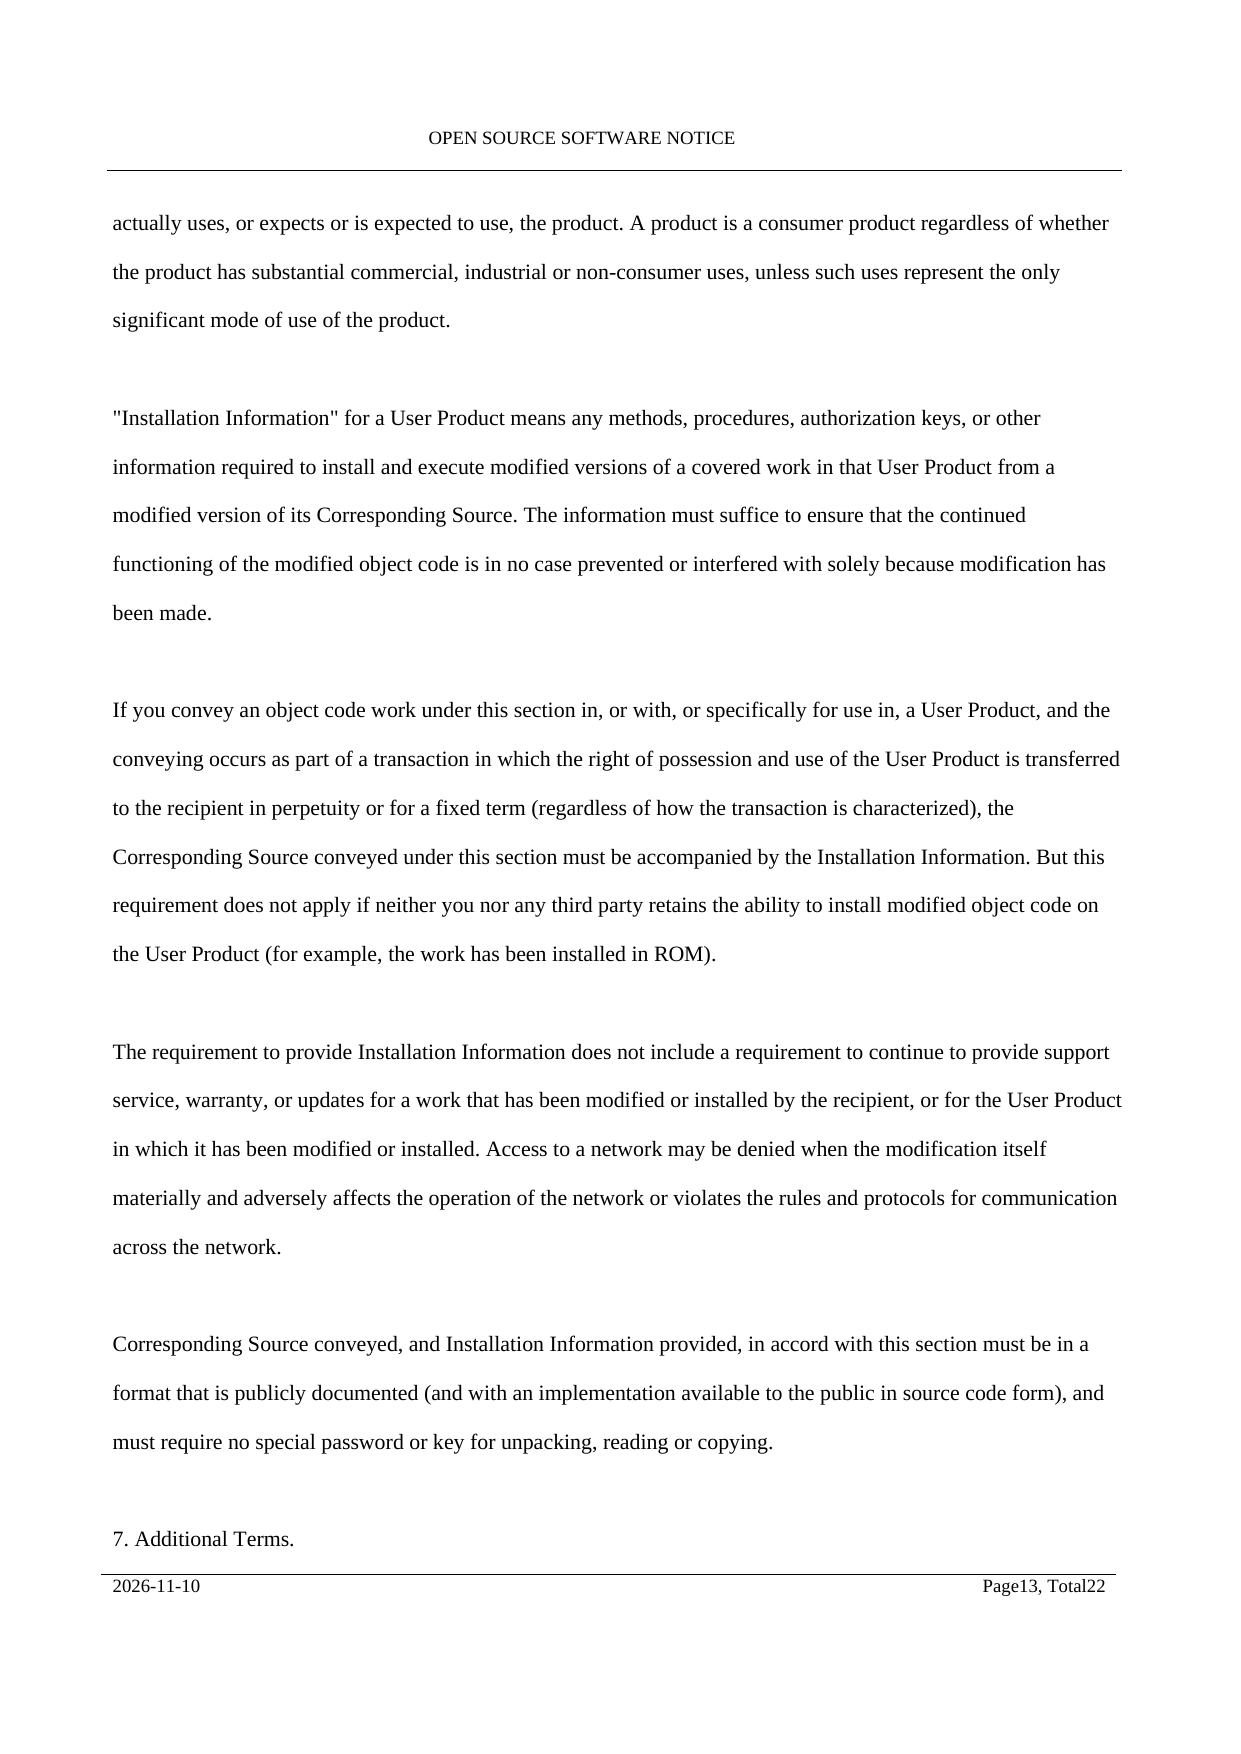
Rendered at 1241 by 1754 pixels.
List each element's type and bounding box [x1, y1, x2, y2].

text [112, 206, 1128, 1555]
